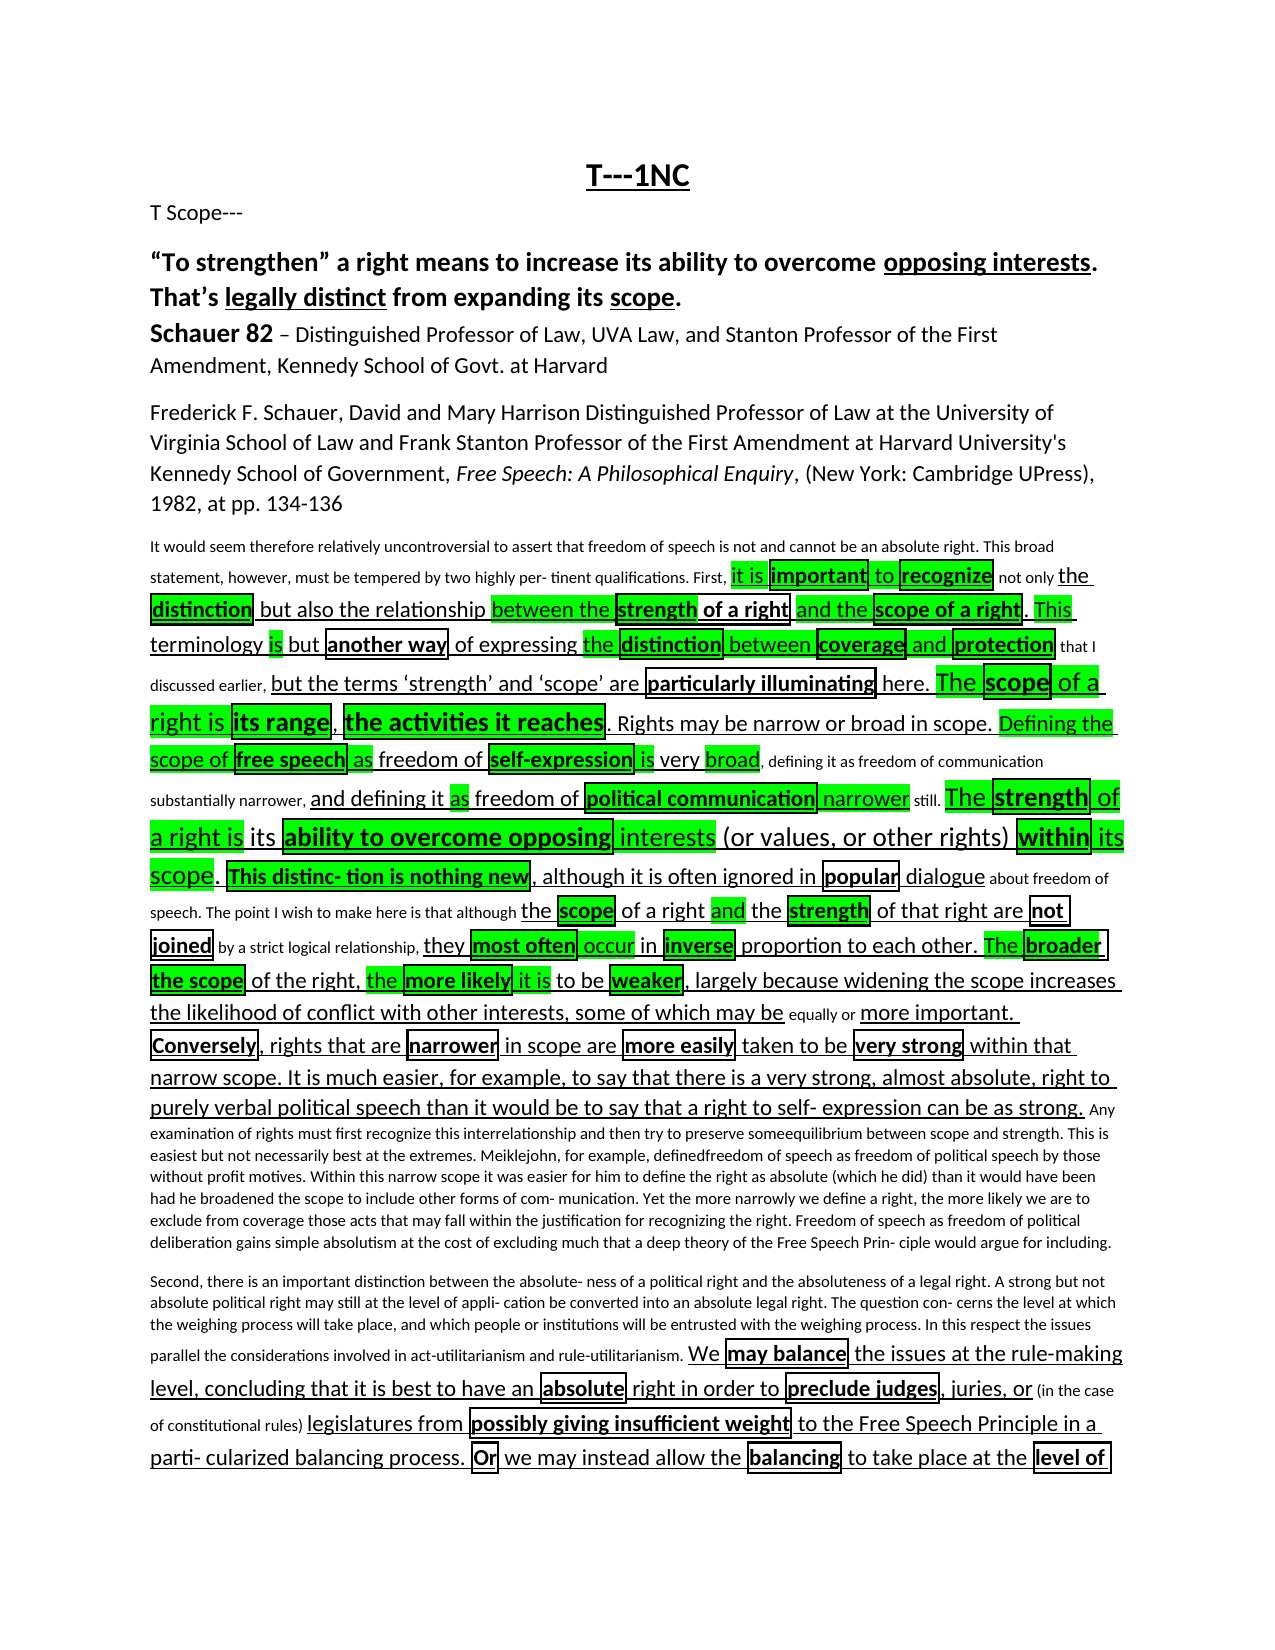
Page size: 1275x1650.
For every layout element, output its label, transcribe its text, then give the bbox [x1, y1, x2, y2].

subtitle T---1NC [150, 154, 1125, 195]
text Schauer 82 – Distinguished Professor of Law, UVA Law, and Stanton Professor of the First Amendment, Kennedy School of Govt. at Harvard [150, 316, 1125, 379]
subtitle “To strengthen” a right means to increase its ability to overcome opposing interests. That’s legally distinct from expanding its scope. [150, 245, 1125, 314]
text Frederick F. Schauer, David and Mary Harrison Distinguished Professor of Law at the University of Virginia School of Law and Frank Stanton Professor of the First Amendment at Harvard University's Kennedy School of Government, Free Speech: A Philosophical Enquiry, (New York: Cambridge UPress), 1982, at pp. 134-136 [150, 398, 1125, 517]
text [150, 1271, 1125, 1474]
text T Scope--- [150, 198, 1125, 226]
text It would seem therefore relatively uncontroversial to assert that freedom of speech is not and cannot be an absolute right. This broad statement, however, must be tempered by two highly per- tinent qualifications. First, it is important to recognize not only the distinction but also the relationship between the strength of a right and the scope of a right. This terminology is but another way of expressing the distinction between coverage and protection that I discussed earlier, but the terms ‘strength’ and ‘scope’ are particularly illuminating here. The scope of a right is its range, the activities it reaches. Rights may be narrow or broad in scope. Defining the scope of free speech as freedom of self-expression is very broad, defining it as freedom of communication substantially narrower, and defining it as freedom of political communication narrower still. The strength of a right is its ability to overcome opposing interests (or values, or other rights) within its scope. This distinc- tion is nothing new, although it is often ignored in popular dialogue about freedom of speech. The point I wish to make here is that although the scope of a right and the strength of that right are not joined by a strict logical relationship, they most often occur in inverse proportion to each other. The broader the scope of the right, the more likely it is to be weaker, largely because widening the scope increases the likelihood of conflict with other interests, some of which may be equally or more important. Conversely, rights that are narrower in scope are more easily taken to be very strong within that narrow scope. It is much easier, for example, to say that there is a very strong, almost absolute, right to purely verbal political speech than it would be to say that a right to self- expression can be as strong. Any examination of rights must first recognize this interrelationship and then try to preserve someequilibrium between scope and strength. This is easiest but not necessarily best at the extremes. Meiklejohn, for example, definedfreedom of speech as freedom of political speech by those without profit motives. Within this narrow scope it was easier for him to define the right as absolute (which he did) than it would have been had he broadened the scope to include other forms of com- munication. Yet the more narrowly we define a right, the more likely we are to exclude from coverage those acts that may fall within the justification for recognizing the right. Freedom of speech as freedom of political deliberation gains simple absolutism at the cost of excluding much that a deep theory of the Free Speech Prin- ciple would argue for including. [150, 536, 1125, 1253]
